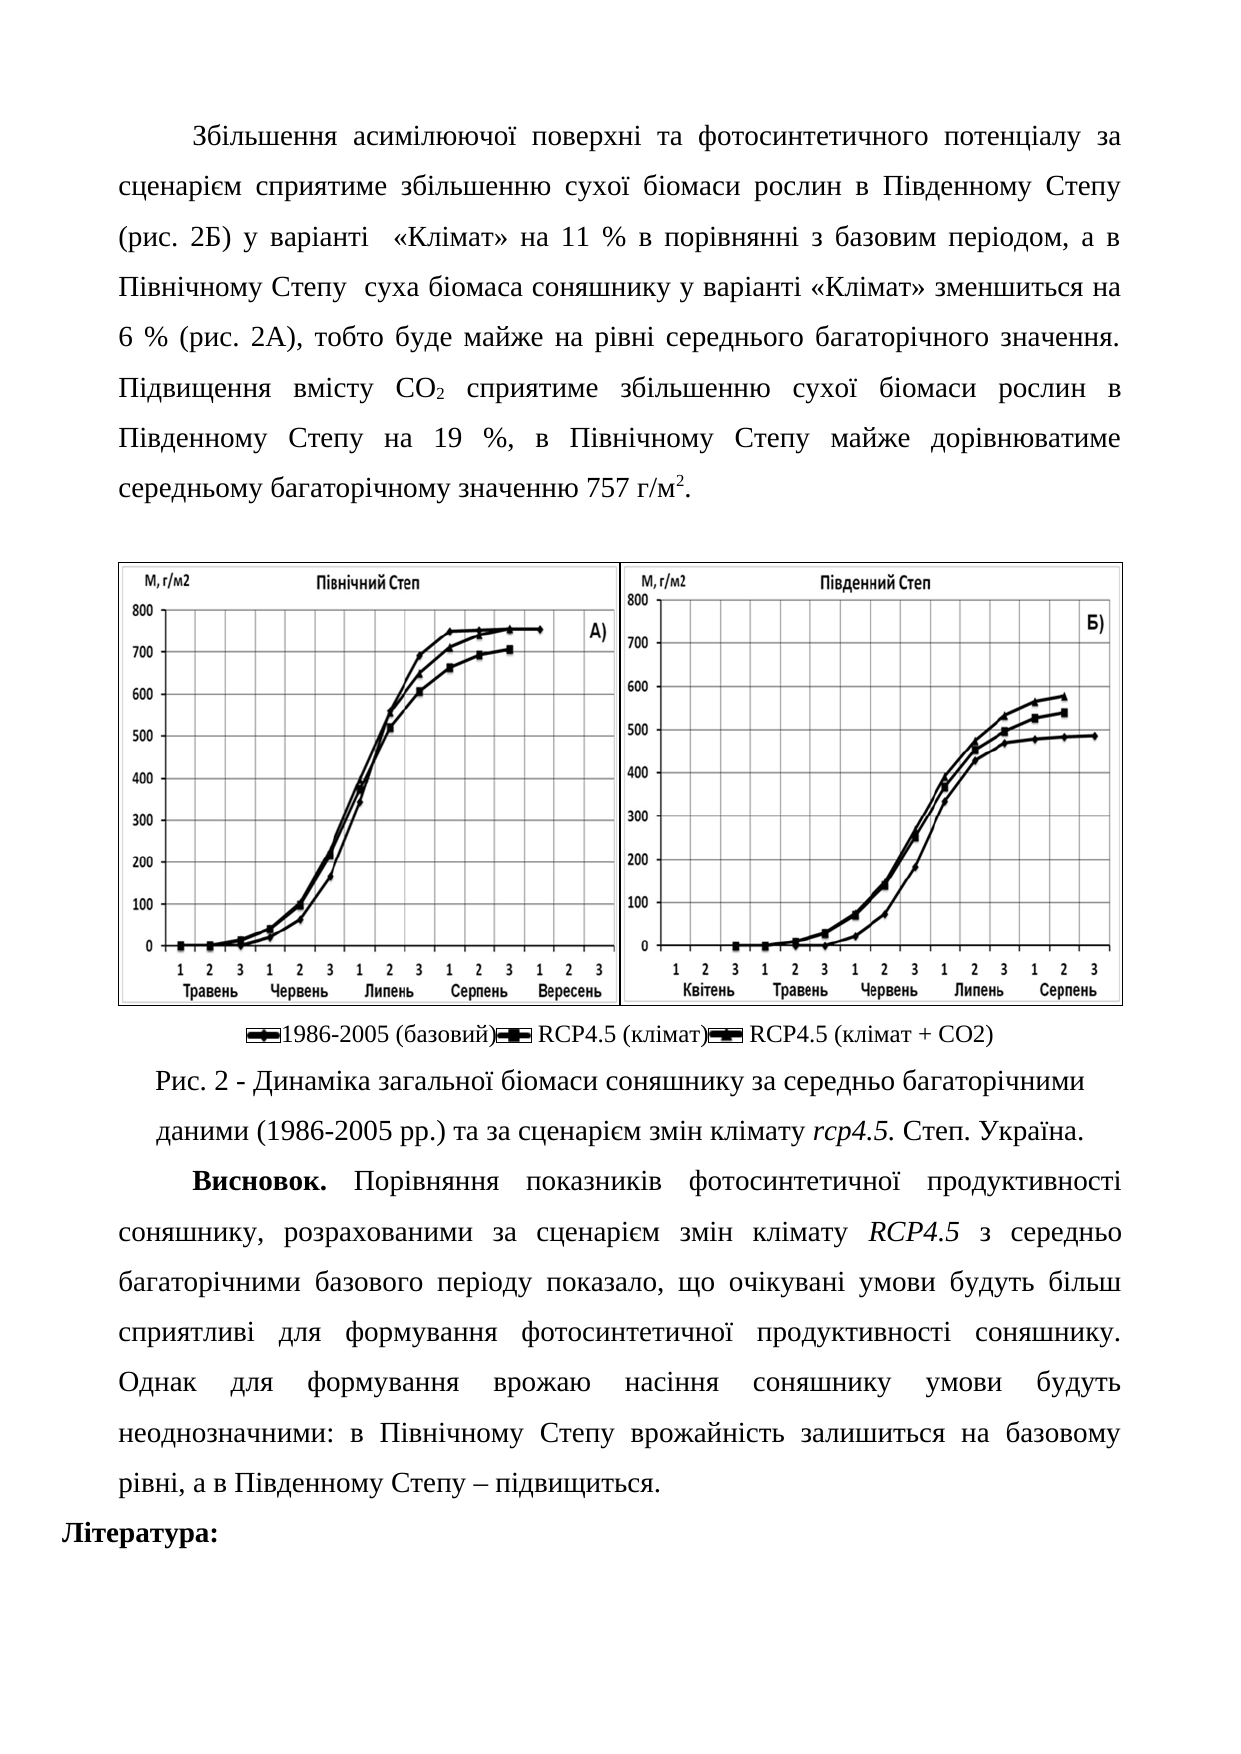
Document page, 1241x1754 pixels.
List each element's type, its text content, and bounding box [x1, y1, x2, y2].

picture [247, 1029, 280, 1042]
picture [497, 1029, 531, 1042]
text 1986-2005 (базовий) RCP4.5 (клімат) RCP4.5 (клімат + СО2) [118, 1019, 1122, 1048]
text Збільшення асимілюючої поверхні та фотосинтетичного потенціалу за сценарієм сприятиме збільшенню сухої біомаси рослин в Південному Степу (рис. 2Б) у варіанті «Клімат» на 11 % в порівнянні з базовим періодом, а в Північному Степу суха біомаса соняшнику у варіанті «Клімат» зменшиться на 6 % (рис. 2А), тобто буде майже на рівні середнього багаторічного значення. Підвищення вмісту СО2 сприятиме збільшенню сухої біомаси рослин в Південному Степу на 19 %, в Північному Степу майже дорівнюватиме середньому багаторічному значенню 757 г/м2. [118, 118, 1122, 504]
picture [119, 563, 619, 1005]
text Рис. 2 - Динаміка загальної біомаси соняшнику за середньо багаторічними даними (1986-2005 рр.) та за сценарієм змін клімату rcp4.5. Степ. Україна. [118, 1063, 1122, 1147]
picture [709, 1029, 742, 1042]
text Висновок. Порівняння показників фотосинтетичної продуктивності соняшнику, розрахованими за сценарієм змін клімату RCP4.5 з середньо багаторічними базового періоду показало, що очікувані умови будуть більш сприятливі для формування фотосинтетичної продуктивності соняшнику. Однак для формування врожаю насіння соняшнику умови будуть неоднозначними: в Північному Степу врожайність залишиться на базовому рівні, а в Південному Степу – підвищиться. [118, 1163, 1122, 1499]
text Література: [62, 1516, 1122, 1549]
picture [621, 563, 1122, 1005]
